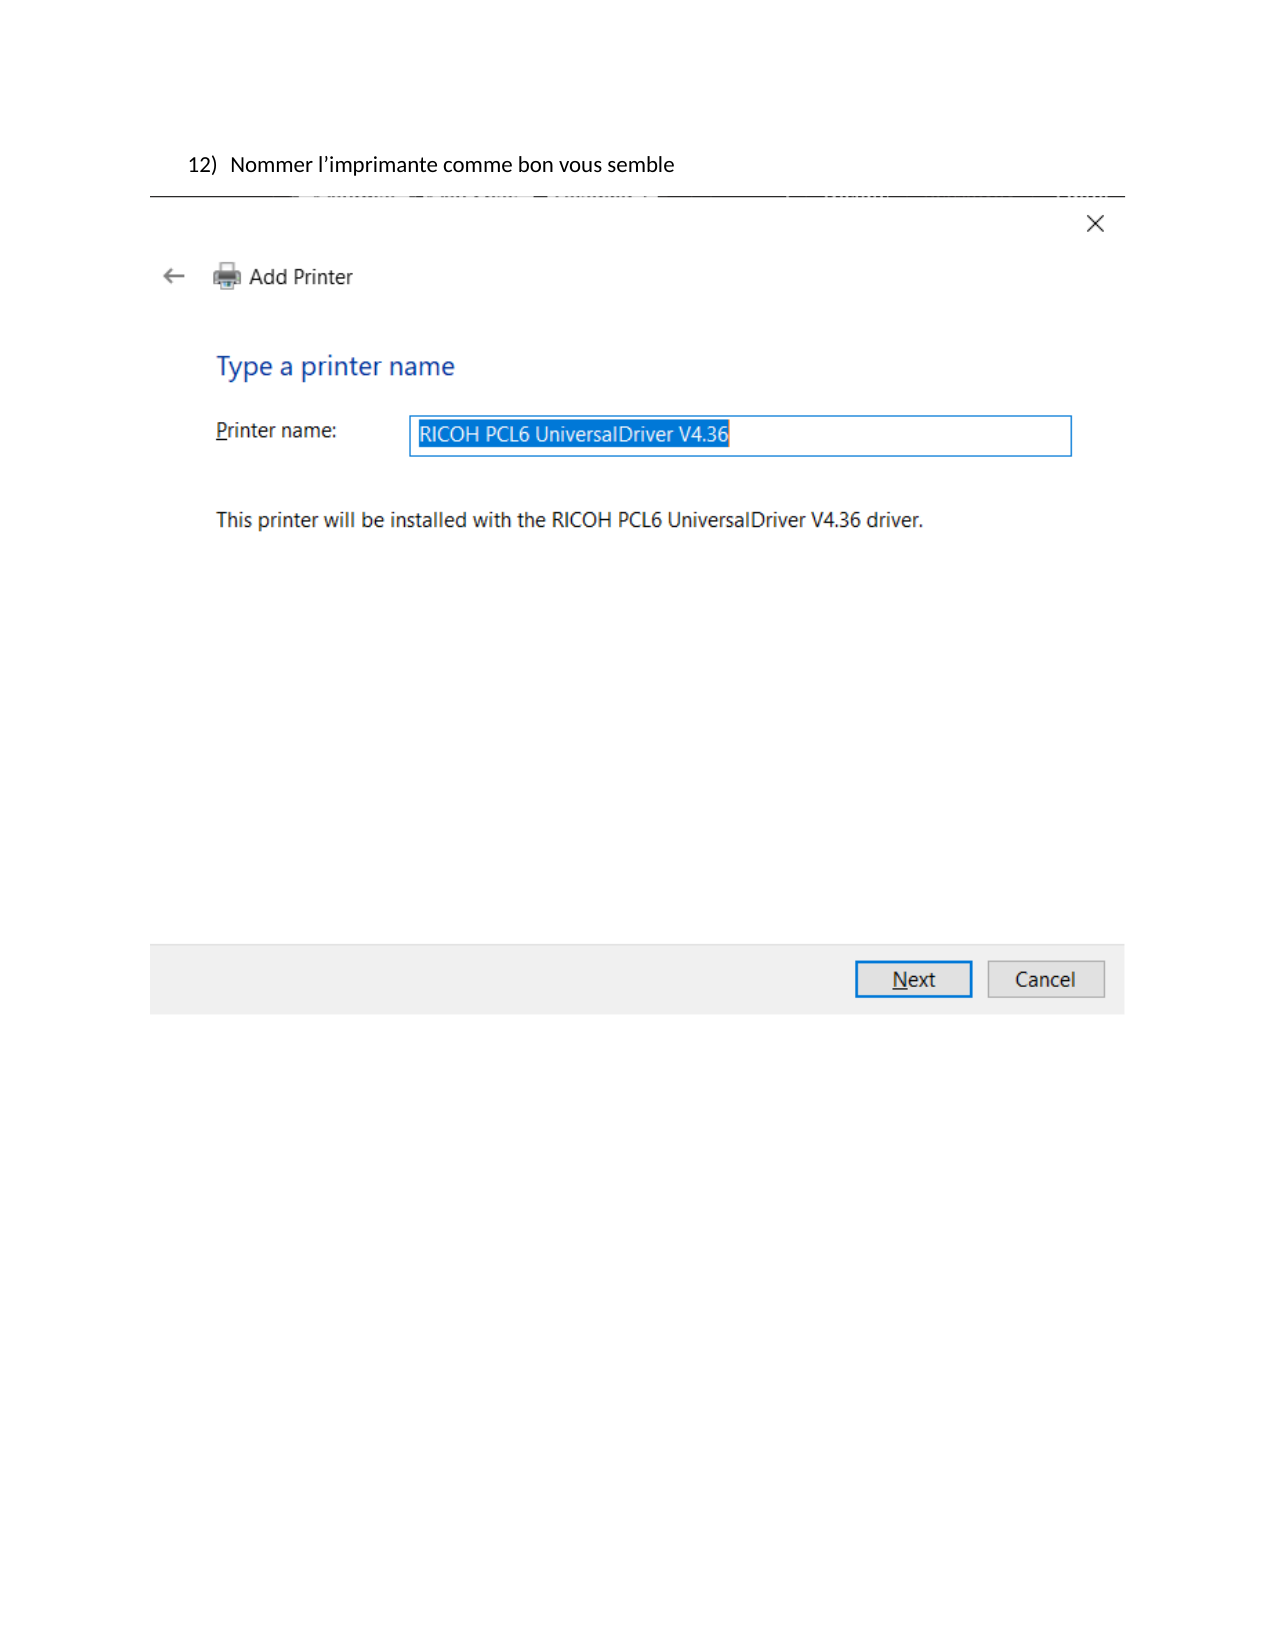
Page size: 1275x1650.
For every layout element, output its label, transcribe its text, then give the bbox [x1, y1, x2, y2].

picture [150, 196, 1125, 1016]
list Nommer l’imprimante comme bon vous semble [187, 150, 1125, 178]
